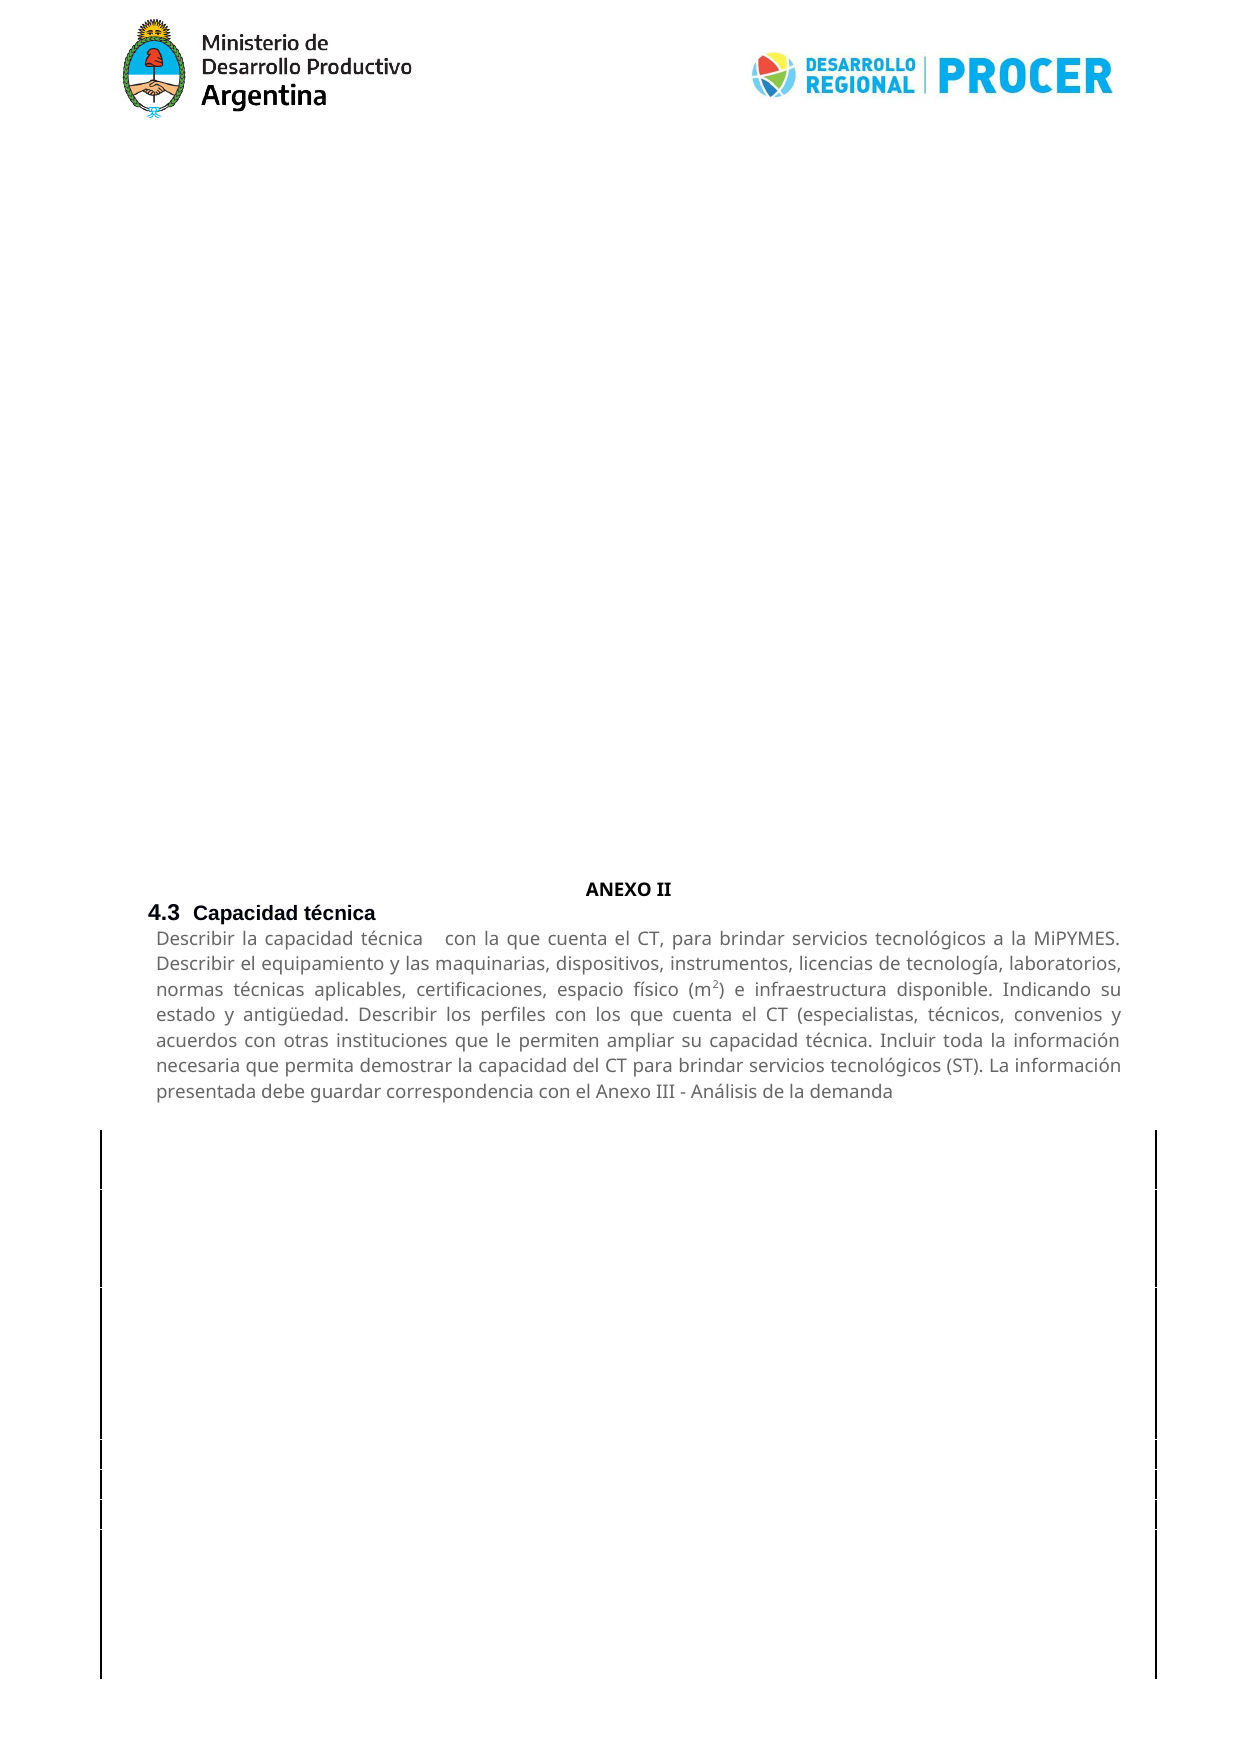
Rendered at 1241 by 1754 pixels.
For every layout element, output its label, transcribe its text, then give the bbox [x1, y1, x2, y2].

picture [122, 18, 412, 118]
text Describir la capacidad técnica con la que cuenta el CT, para brindar servicios tecnológicos a la MiPYMES. Describir el equipamiento y las maquinarias, dispositivos, instrumentos, licencias de tecnología, laboratorios, normas técnicas aplicables, certificaciones, espacio físico (m2) e infraestructura disponible. Indicando su estado y antigüedad. Describir los perfiles con los que cuenta el CT (especialistas, técnicos, convenios y acuerdos con otras instituciones que le permiten ampliar su capacidad técnica. Incluir toda la información necesaria que permita demostrar la capacidad del CT para brindar servicios tecnológicos (ST). La información presentada debe guardar correspondencia con el Anexo III - Análisis de la demanda [156, 925, 1122, 1104]
picture [750, 52, 1113, 99]
list Capacidad técnica [148, 899, 1151, 925]
